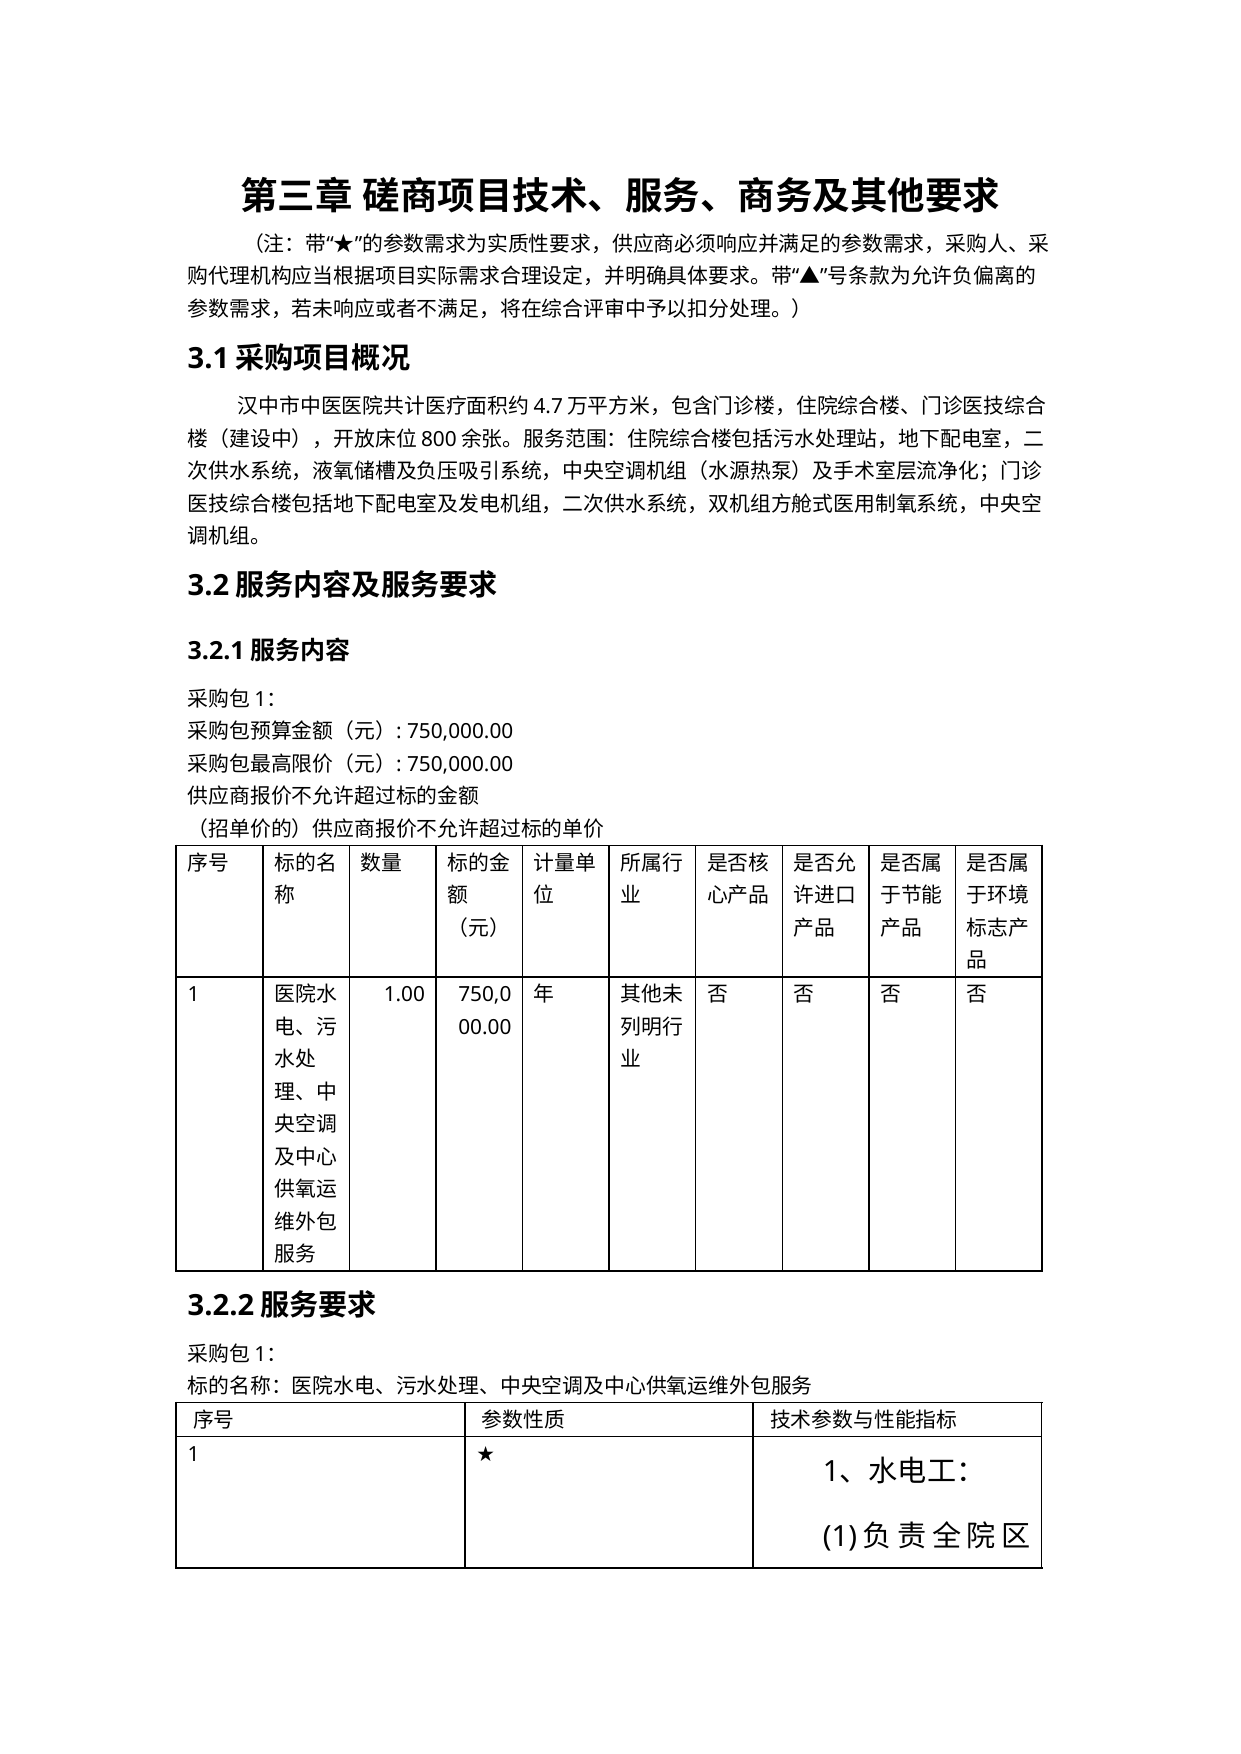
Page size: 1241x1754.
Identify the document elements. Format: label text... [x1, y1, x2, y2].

text 供应商报价不允许超过标的金额 [187, 779, 1053, 812]
table_cell 医院水电、污水处理、中央空调及中心供氧运维外包服务 [264, 978, 349, 1270]
text 汉中市中医医院共计医疗面积约4.7万平方米，包含门诊楼，住院综合楼、门诊医技综合楼（建设中），开放床位800余张。服务范围：住院综合楼包括污水处理站，地下配电室，二次供水系统，液氧储槽及负压吸引系统，中央空调机组（水源热泵）及手术室层流净化；门诊医技综合楼包括地下配电室及发电机组，二次供水系统，双机组方舱式医用制氧系统，中央空调机组。 [187, 389, 1053, 552]
table_cell 否 [870, 978, 955, 1270]
table_header 技术参数与性能指标 [754, 1403, 1041, 1436]
text 采购包预算金额（元）: 750,000.00 [187, 714, 1053, 747]
table_cell 1 [177, 978, 262, 1270]
table_header 所属行业 [610, 846, 695, 976]
table_header 计量单位 [523, 846, 608, 976]
table_header 是否属于环境标志产品 [956, 846, 1041, 976]
table_header 是否属于节能产品 [870, 846, 955, 976]
table_cell 否 [696, 978, 782, 1270]
text 3.2服务内容及服务要求 [187, 552, 1053, 617]
text （注：带“★”的参数需求为实质性要求，供应商必须响应并满足的参数需求，采购人、采购代理机构应当根据项目实际需求合理设定，并明确具体要求。带“▲”号条款为允许负偏离的参数需求，若未响应或者不满足，将在综合评审中予以扣分处理。） [187, 227, 1053, 324]
table_cell 否 [956, 978, 1041, 1270]
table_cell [754, 1437, 1041, 1567]
table_cell 年 [523, 978, 608, 1270]
table_cell 其他未列明行业 [610, 978, 695, 1270]
table_header 是否核心产品 [696, 846, 782, 976]
text 3.2.1服务内容 [187, 617, 1053, 682]
text 采购包最高限价（元）: 750,000.00 [187, 747, 1053, 779]
table_cell ★ [466, 1437, 752, 1567]
text （招单价的）供应商报价不允许超过标的单价 [187, 812, 1053, 844]
table_header 标的名称 [264, 846, 349, 976]
table_cell 否 [783, 978, 868, 1270]
table_header 参数性质 [466, 1403, 752, 1436]
table_cell 1 [177, 1437, 464, 1567]
table_header 是否允许进口产品 [783, 846, 868, 976]
text 标的名称：医院水电、污水处理、中央空调及中心供氧运维外包服务 [187, 1369, 1053, 1402]
table_header 序号 [177, 1403, 464, 1436]
table_cell 1.00 [350, 978, 435, 1270]
text 3.1采购项目概况 [187, 324, 1053, 389]
table_header 标的金额 （元） [437, 846, 522, 976]
text 采购包1： [187, 1337, 1053, 1369]
text 3.2.2服务要求 [187, 1272, 1053, 1337]
text 第三章 磋商项目技术、服务、商务及其他要求 [187, 162, 1053, 227]
table_cell 750,000.00 [437, 978, 522, 1270]
text 采购包1： [187, 682, 1053, 714]
table_header 数量 [350, 846, 435, 976]
table_header 序号 [177, 846, 262, 976]
